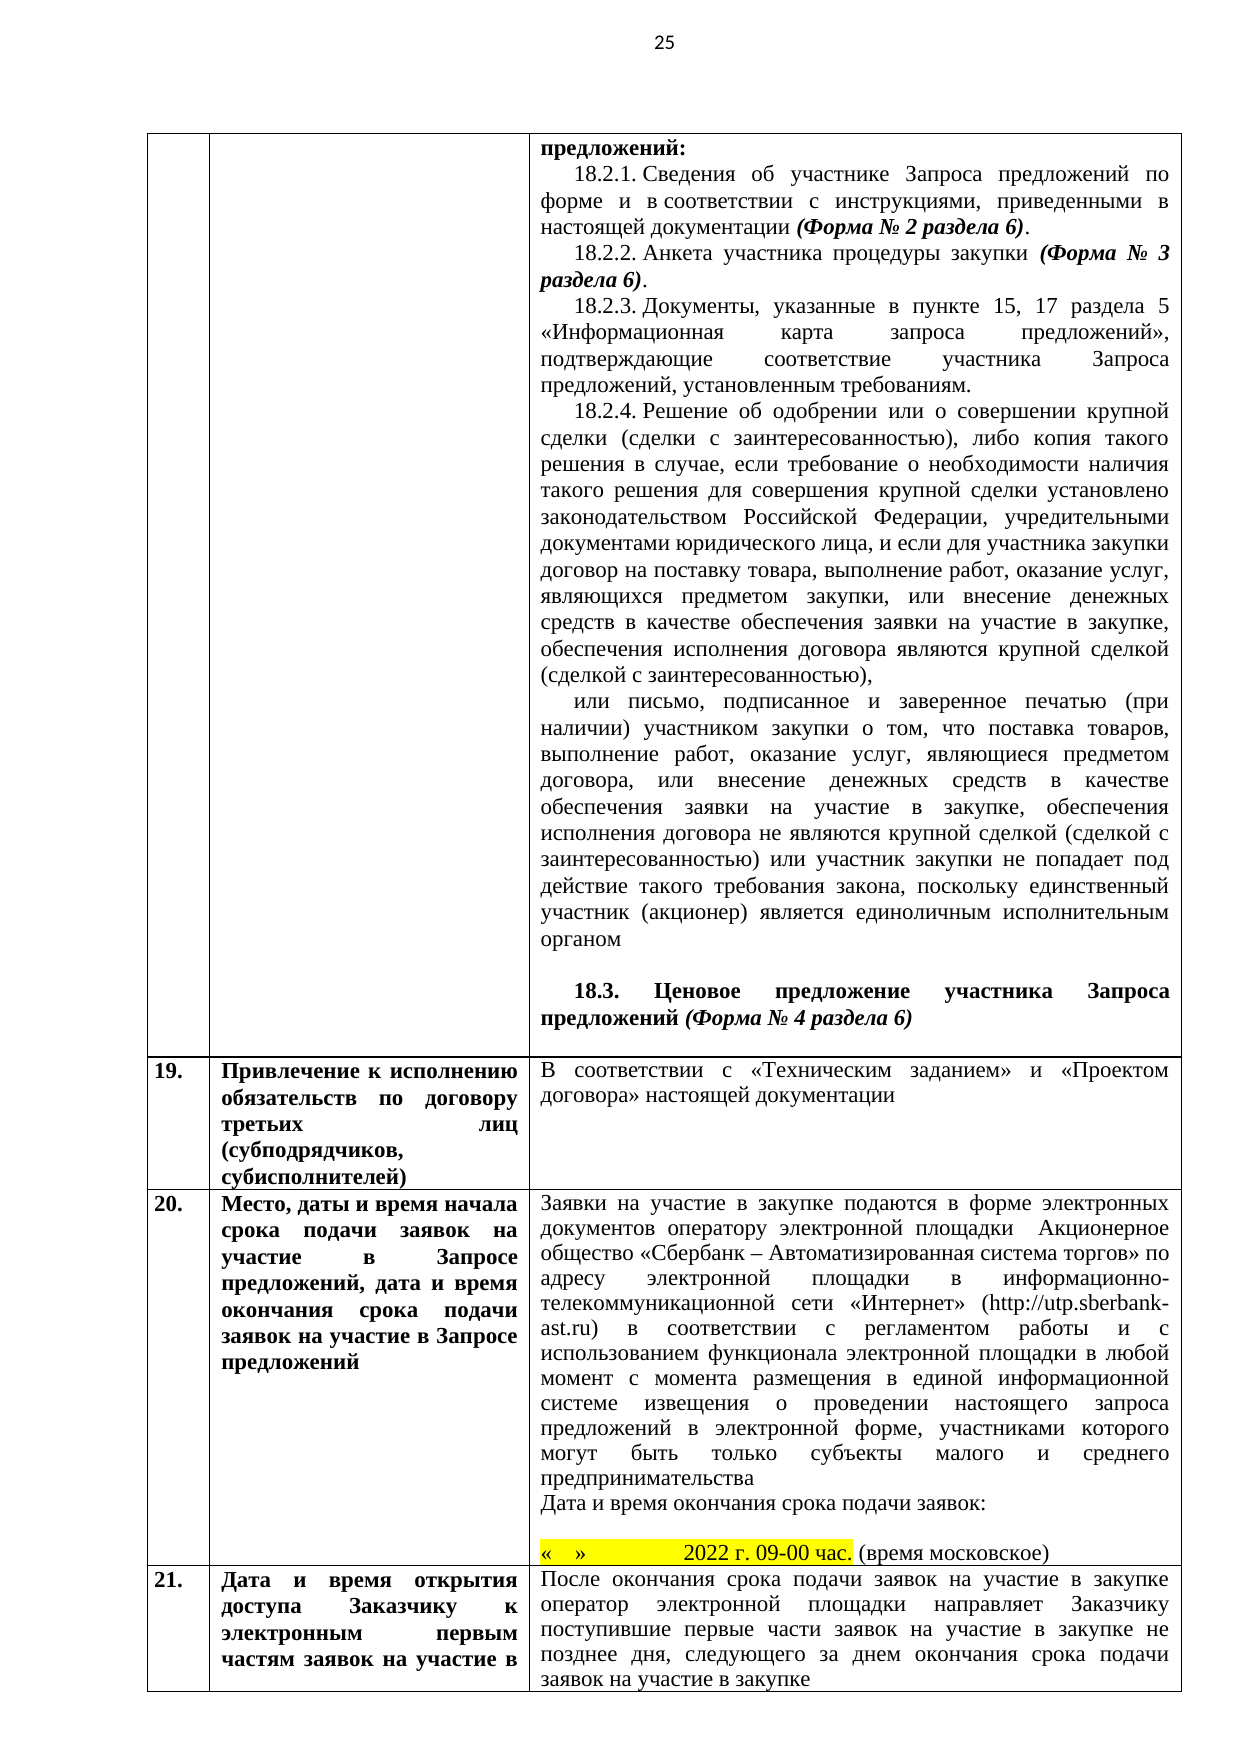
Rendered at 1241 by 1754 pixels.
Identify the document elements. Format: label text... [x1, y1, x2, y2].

table_cell [148, 1190, 209, 1565]
table_cell [148, 134, 209, 1056]
table_cell Место, даты и время начала срока подачи заявок на участие в Запросе предложений, дата и время окончания срока подачи заявок на участие в Запросе предложений [210, 1190, 529, 1565]
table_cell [210, 1566, 529, 1691]
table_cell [530, 134, 1181, 1056]
table_cell [148, 1058, 209, 1189]
table_cell В соответствии с «Техническим заданием» и «Проектом договора» настоящей документации [530, 1058, 1181, 1189]
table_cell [210, 134, 529, 1056]
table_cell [530, 1566, 1181, 1691]
table_cell Заявки на участие в закупке подаются в форме электронных документов оператору электронной площадки Акционерное общество «Сбербанк – Автоматизированная система торгов» по адресу электронной площадки в информационно-телекоммуникационной сети «Интернет» (http://utp.sberbank-ast.ru) в соответствии с регламентом работы и с использованием функционала электронной площадки в любой момент с момента размещения в единой информационной системе извещения о проведении настоящего запроса предложений в электронной форме, участниками которого могут быть только субъекты малого и среднего предпринимательства Дата и время окончания срока подачи заявок: « » 2022 г. 09-00 час. (время московское) [530, 1190, 1181, 1565]
table_cell Привлечение к исполнению обязательств по договору третьих лиц (субподрядчиков, субисполнителей) [210, 1058, 529, 1189]
table_cell [148, 1566, 209, 1691]
